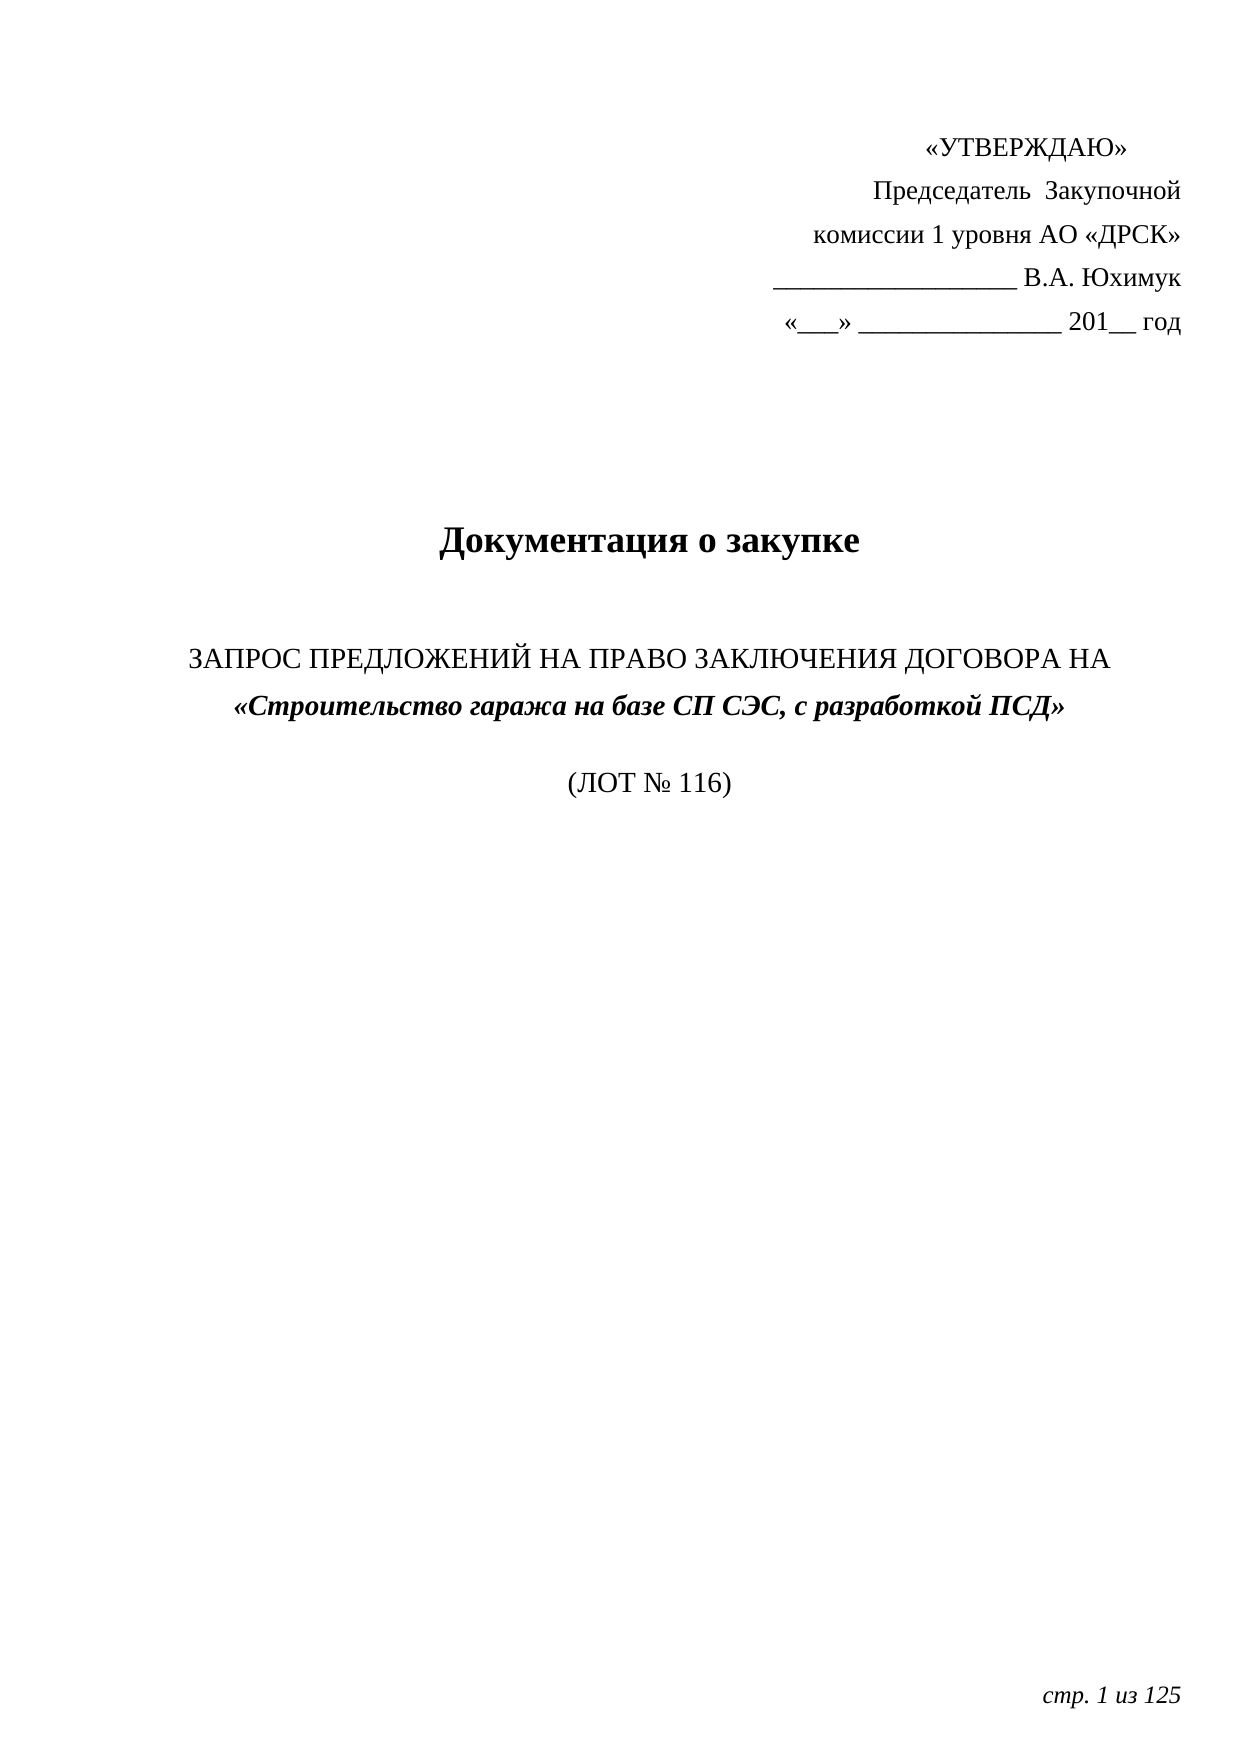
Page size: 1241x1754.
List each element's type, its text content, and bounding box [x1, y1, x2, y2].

text ЗАПРОС ПРЕДЛОЖЕНИЙ НА ПРАВО ЗАКЛЮЧЕНИЯ ДОГОВОРА НА [118, 642, 1181, 675]
text (ЛОТ № 116) [118, 765, 1181, 798]
text комиссии 1 уровня АО «ДРСК» [768, 218, 1181, 249]
text Председатель Закупочной [768, 174, 1181, 205]
text «Строительство гаража на базе СП СЭС, с разработкой ПСД» [118, 688, 1181, 752]
text «УТВЕРЖДАЮ» [605, 131, 1181, 162]
text __________________ В.А. Юхимук [768, 262, 1181, 293]
text «___» _______________ 201__ год [768, 305, 1181, 336]
text Документация о закупке [118, 517, 1181, 560]
